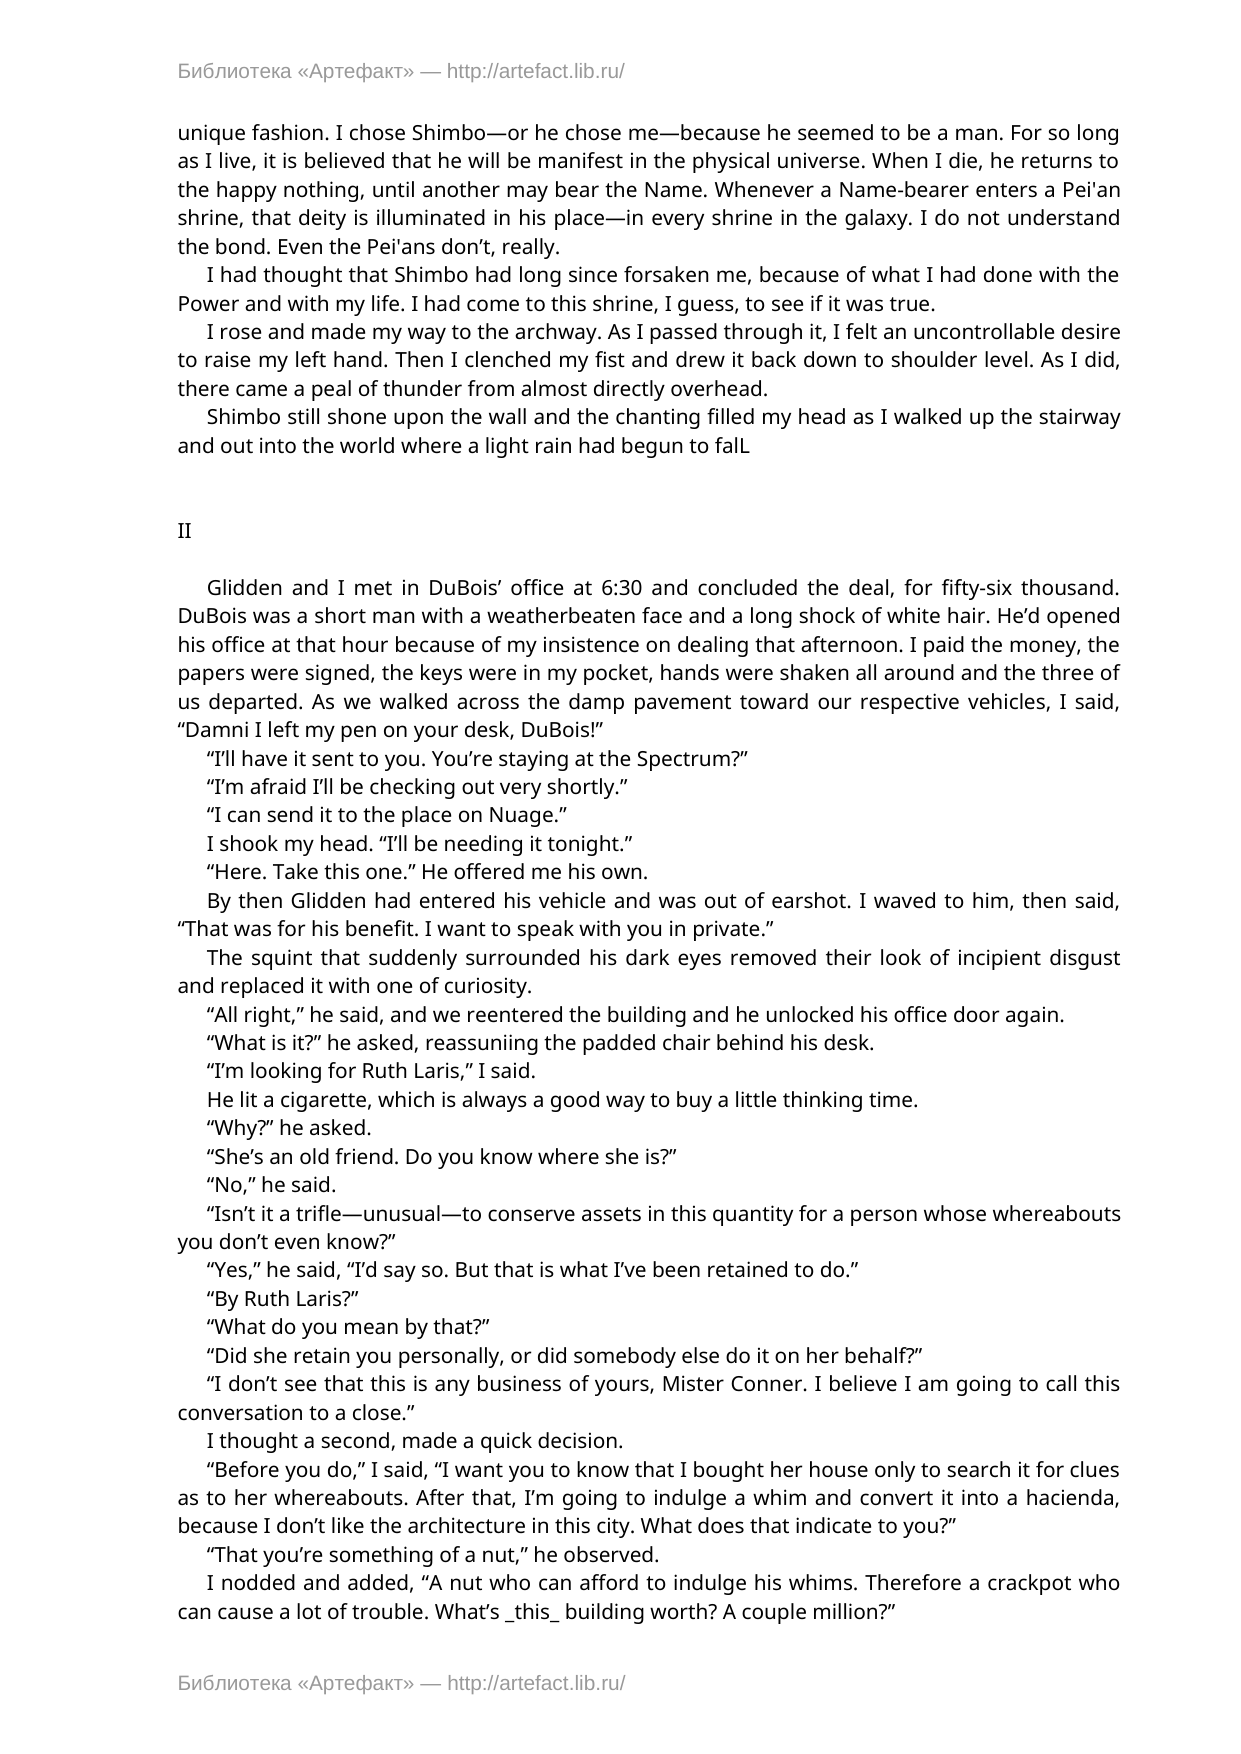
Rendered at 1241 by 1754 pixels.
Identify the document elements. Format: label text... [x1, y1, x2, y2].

text “No,” he said. [177, 1170, 1122, 1199]
text Glidden and I met in DuBois’ office at 6:30 and concluded the deal, for fifty-six thousand. DuBois was a short man with a weatherbeaten face and a long shock of white hair. He’d opened his office at that hour because of my insistence on dealing that afternoon. I paid the money, the papers were signed, the keys were in my pocket, hands were shaken all around and the three of us departed. As we walked across the damp pavement toward our respective vehicles, I said, “Damni I left my pen on your desk, DuBois!” [177, 573, 1122, 744]
text I thought a second, made a quick decision. [177, 1426, 1122, 1455]
text “By Ruth Laris?” [177, 1284, 1122, 1312]
text I had thought that Shimbo had long since forsaken me, because of what I had done with the Power and with my life. I had come to this shrine, I guess, to see if it was true. [177, 260, 1122, 317]
subtitle II [177, 516, 1122, 545]
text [177, 118, 1122, 260]
text “Before you do,” I said, “I want you to know that I bought her house only to search it for clues as to her whereabouts. After that, I’m going to indulge a whim and convert it into a hacienda, because I don’t like the architecture in this city. What does that indicate to you?” [177, 1455, 1122, 1540]
text “I’m afraid I’ll be checking out very shortly.” [177, 772, 1122, 801]
text “Isn’t it a trifle—unusual—to conserve assets in this quantity for a person whose whereabouts you don’t even know?” [177, 1199, 1122, 1256]
text “I don’t see that this is any business of yours, Mister Conner. I believe I am going to call this conversation to a close.” [177, 1369, 1122, 1426]
text Shimbo still shone upon the wall and the chanting filled my head as I walked up the stairway and out into the world where a light rain had begun to falL [177, 402, 1122, 459]
text “I can send it to the place on Nuage.” [177, 801, 1122, 829]
text “All right,” he said, and we reentered the building and he unlocked his office door again. [177, 1000, 1122, 1028]
text “Here. Take this one.” He offered me his own. [177, 857, 1122, 886]
text “What do you mean by that?” [177, 1312, 1122, 1341]
text “I’m looking for Ruth Laris,” I said. [177, 1057, 1122, 1085]
text “Why?” he asked. [177, 1113, 1122, 1142]
text “What is it?” he asked, reassuniing the padded chair behind his desk. [177, 1028, 1122, 1057]
text The squint that suddenly surrounded his dark eyes removed their look of incipient disgust and replaced it with one of curiosity. [177, 943, 1122, 1000]
text By then Glidden had entered his vehicle and was out of earshot. I waved to him, then said, “That was for his benefit. I want to speak with you in private.” [177, 886, 1122, 943]
text “She’s an old friend. Do you know where she is?” [177, 1142, 1122, 1170]
text I shook my head. “I’ll be needing it tonight.” [177, 829, 1122, 857]
text He lit a cigarette, which is always a good way to buy a little thinking time. [177, 1085, 1122, 1113]
text “I’ll have it sent to you. You’re staying at the Spectrum?” [177, 744, 1122, 772]
text “That you’re something of a nut,” he observed. [177, 1540, 1122, 1568]
text “Yes,” he said, “I’d say so. But that is what I’ve been retained to do.” [177, 1256, 1122, 1284]
text I nodded and added, “A nut who can afford to indulge his whims. Therefore a crackpot who can cause a lot of trouble. What’s _this_ building worth? A couple million?” [177, 1568, 1122, 1625]
text I rose and made my way to the archway. As I passed through it, I felt an uncontrollable desire to raise my left hand. Then I clenched my fist and drew it back down to shoulder level. As I did, there came a peal of thunder from almost directly overhead. [177, 317, 1122, 402]
text “Did she retain you personally, or did somebody else do it on her behalf?” [177, 1341, 1122, 1369]
